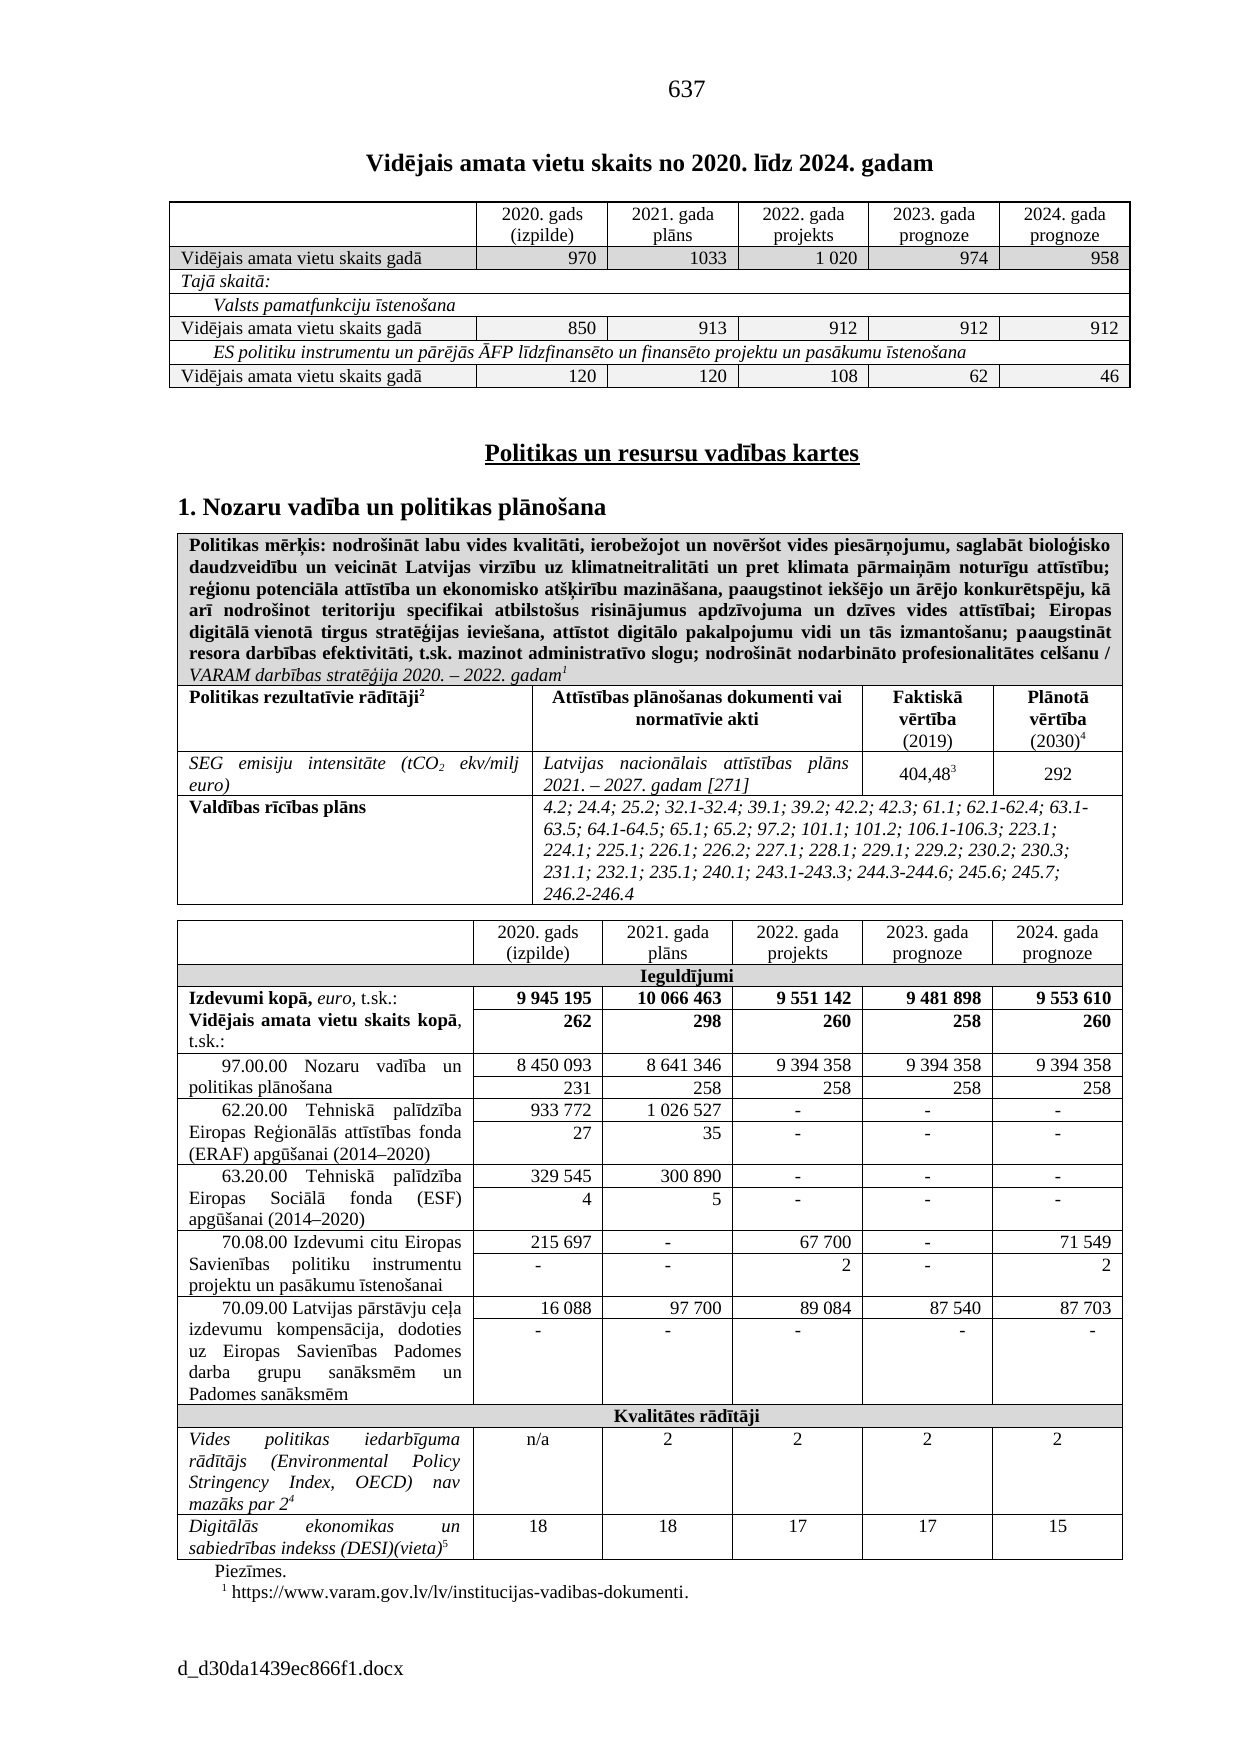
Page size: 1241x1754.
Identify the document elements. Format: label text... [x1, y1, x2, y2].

table_cell - [733, 1122, 862, 1164]
text Piezīmes. [177, 1560, 1122, 1581]
table_cell 62 [869, 365, 999, 387]
table_header 2023. gada prognoze [869, 203, 999, 246]
table_cell - [863, 1165, 992, 1187]
table_cell - [474, 1254, 602, 1296]
table_cell - [733, 1188, 862, 1230]
table_cell - [993, 1165, 1122, 1187]
table_cell - [863, 1231, 992, 1252]
table_cell 17 [733, 1515, 862, 1558]
table_cell 62.20.00 Tehniskā palīdzība Eiropas Reģionālās attīstības fonda (ERAF) apgūšanai (2014–2020) [178, 1099, 473, 1164]
table_cell - [603, 1254, 732, 1296]
table_cell 215 697 [474, 1231, 602, 1252]
table_cell 97.00.00 Nozaru vadība un politikas plānošana [178, 1054, 473, 1098]
table_cell - [733, 1165, 862, 1187]
text 1. Nozaru vadība un politikas plānošana [177, 492, 1122, 521]
table_cell - [863, 1122, 992, 1164]
table_cell 404,483 [863, 752, 993, 795]
table_cell - [863, 1188, 992, 1230]
table_cell SEG emisiju intensitāte (tCO2 ekv/milj euro) [178, 752, 532, 795]
table_cell - [603, 1231, 732, 1252]
text 1 https://www.varam.gov.lv/lv/institucijas-vadibas-dokumenti. [177, 1581, 1122, 1603]
table_cell 258 [863, 1010, 992, 1053]
table_cell Valdības rīcības plāns [178, 796, 532, 904]
table_cell - [733, 1319, 862, 1404]
table_cell 2 [993, 1428, 1122, 1514]
table_cell 71 549 [993, 1231, 1122, 1252]
table_cell 300 890 [603, 1165, 732, 1187]
table_cell 18 [474, 1515, 602, 1558]
text Vidējais amata vietu skaits no 2020. līdz 2024. gadam [177, 148, 1122, 176]
table_cell 70.08.00 Izdevumi citu Eiropas Savienības politiku instrumentu projektu un pasākumu īstenošanai [178, 1231, 473, 1296]
table_cell 912 [739, 317, 868, 340]
table_cell - [993, 1122, 1122, 1164]
table_cell Valsts pamatfunkciju īstenošana [170, 294, 1129, 316]
table_cell 2 [733, 1254, 862, 1296]
table_header 2022. gada projekts [739, 203, 868, 246]
table_cell 35 [603, 1122, 732, 1164]
table_cell Vidējais amata vietu skaits gadā [170, 365, 476, 387]
table_header [170, 203, 476, 246]
table_cell 912 [1000, 317, 1129, 340]
table_cell Tajā skaitā: [170, 270, 1129, 293]
table_cell 1 026 527 [603, 1099, 732, 1121]
table_cell Vides politikas iedarbīguma rādītājs (Environmental Policy Stringency Index, OECD) nav mazāks par 24 [178, 1428, 473, 1514]
table_cell 8 450 093 [474, 1054, 602, 1076]
table_cell 17 [863, 1515, 992, 1558]
table_cell 258 [603, 1077, 732, 1098]
table_cell 329 545 [474, 1165, 602, 1187]
table_cell 258 [733, 1077, 862, 1098]
table_cell 97 700 [603, 1297, 732, 1318]
table_cell 27 [474, 1122, 602, 1164]
table_cell - [993, 1099, 1122, 1121]
table_cell 2 [603, 1428, 732, 1514]
table_header 2024. gada prognoze [1000, 203, 1129, 246]
table_cell 974 [869, 247, 999, 269]
table_cell 10 066 463 [603, 987, 732, 1009]
table_header Politikas mērķis: nodrošināt labu vides kvalitāti, ierobežojot un novēršot vides piesārņojumu, saglabāt bioloģisko daudzveidību un veicināt Latvijas virzību uz klimatneitralitāti un pret klimata pārmaiņām noturīgu attīstību; reģionu potenciāla attīstība un ekonomisko atšķirību mazināšana, paaugstinot iekšējo un ārējo konkurētspēju, kā arī nodrošinot teritoriju specifikai atbilstošus risinājumus apdzīvojuma un dzīves vides attīstībai; Eiropas digitālā vienotā tirgus stratēģijas ieviešana, attīstot digitālo pakalpojumu vidi un tās izmantošanu; paaugstināt resora darbības efektivitāti, t.sk. mazinot administratīvo slogu; nodrošināt nodarbināto profesionalitātes celšanu / VARAM darbības stratēģija 2020. – 2022. gadam1 [178, 534, 1122, 685]
table_cell - [863, 1254, 992, 1296]
table_cell 108 [739, 365, 868, 387]
table_cell 292 [994, 752, 1122, 795]
table_cell 120 [477, 365, 607, 387]
table_cell n/a [474, 1428, 602, 1514]
table_cell 231 [474, 1077, 602, 1098]
table_cell 4 [474, 1188, 602, 1230]
table_cell 2 [993, 1254, 1122, 1296]
table_cell 89 084 [733, 1297, 862, 1318]
table_cell Ieguldījumi [178, 965, 1122, 986]
table_cell 87 703 [993, 1297, 1122, 1318]
table_cell 958 [1000, 247, 1129, 269]
table_cell 46 [1000, 365, 1129, 387]
table_cell 9 394 358 [733, 1054, 862, 1076]
table_cell 1 020 [739, 247, 868, 269]
table_cell 260 [733, 1010, 862, 1053]
table_cell 16 088 [474, 1297, 602, 1318]
table_header 2020. gads (izpilde) [477, 203, 607, 246]
table_cell 2 [863, 1428, 992, 1514]
table_cell - [863, 1319, 992, 1404]
table_cell 87 540 [863, 1297, 992, 1318]
table_cell 9 551 142 [733, 987, 862, 1009]
table_cell - [474, 1319, 602, 1404]
table_cell Vidējais amata vietu skaits gadā [170, 247, 476, 269]
table_cell 912 [869, 317, 999, 340]
table_header 2023. gada prognoze [863, 921, 992, 964]
table_cell 258 [993, 1077, 1122, 1098]
text Politikas un resursu vadības kartes [177, 438, 1122, 467]
table_header 2020. gads (izpilde) [474, 921, 602, 964]
table_cell 970 [477, 247, 607, 269]
table_cell Plānotā vērtība (2030)4 [994, 686, 1122, 751]
table_cell Attīstības plānošanas dokumenti vai normatīvie akti [533, 686, 862, 751]
table_header 2021. gada plāns [603, 921, 732, 964]
table_cell Izdevumi kopā, euro, t.sk.: Vidējais amata vietu skaits kopā, t.sk.: [178, 987, 473, 1053]
table_cell 5 [603, 1188, 732, 1230]
table_cell 933 772 [474, 1099, 602, 1121]
table_header 2024. gada prognoze [993, 921, 1122, 964]
table_cell 9 553 610 [993, 987, 1122, 1009]
table_cell 120 [608, 365, 738, 387]
table_cell 18 [603, 1515, 732, 1558]
table_cell 260 [993, 1010, 1122, 1053]
table_header [178, 921, 473, 964]
table_header 2021. gada plāns [608, 203, 738, 246]
table_header 2022. gada projekts [733, 921, 862, 964]
table_cell - [993, 1319, 1122, 1404]
table_cell Latvijas nacionālais attīstības plāns 2021. – 2027. gadam [271] [533, 752, 862, 795]
table_cell Vidējais amata vietu skaits gadā [170, 317, 476, 340]
table_cell 9 945 195 [474, 987, 602, 1009]
table_cell 70.09.00 Latvijas pārstāvju ceļa izdevumu kompensācija, dodoties uz Eiropas Savienības Padomes darba grupu sanāksmēm un Padomes sanāksmēm [178, 1297, 473, 1404]
table_cell 9 481 898 [863, 987, 992, 1009]
table_cell 67 700 [733, 1231, 862, 1252]
table_cell - [863, 1099, 992, 1121]
table_cell Faktiskā vērtība (2019) [863, 686, 993, 751]
table_cell 63.20.00 Tehniskā palīdzība Eiropas Sociālā fonda (ESF) apgūšanai (2014–2020) [178, 1165, 473, 1230]
table_cell 258 [863, 1077, 992, 1098]
table_cell 298 [603, 1010, 732, 1053]
table_cell Politikas rezultatīvie rādītāji2 [178, 686, 532, 751]
table_cell ES politiku instrumentu un pārējās ĀFP līdzfinansēto un finansēto projektu un pasākumu īstenošana [170, 341, 1129, 364]
table_cell 4.2; 24.4; 25.2; 32.1-32.4; 39.1; 39.2; 42.2; 42.3; 61.1; 62.1-62.4; 63.1-63.5; 64.1-64.5; 65.1; 65.2; 97.2; 101.1; 101.2; 106.1-106.3; 223.1; 224.1; 225.1; 226.1; 226.2; 227.1; 228.1; 229.1; 229.2; 230.2; 230.3; 231.1; 232.1; 235.1; 240.1; 243.1-243.3; 244.3-244.6; 245.6; 245.7; 246.2-246.4 [533, 796, 1122, 904]
table_cell 8 641 346 [603, 1054, 732, 1076]
table_cell 15 [993, 1515, 1122, 1558]
table_cell 262 [474, 1010, 602, 1053]
table_cell Kvalitātes rādītāji [178, 1405, 1122, 1427]
table_cell - [733, 1099, 862, 1121]
table_cell 2 [733, 1428, 862, 1514]
table_cell - [993, 1188, 1122, 1230]
table_cell Digitālās ekonomikas un sabiedrības indekss (DESI)(vieta)5 [178, 1515, 473, 1558]
table_cell 9 394 358 [863, 1054, 992, 1076]
table_cell 850 [477, 317, 607, 340]
table_cell 913 [608, 317, 738, 340]
table_cell - [603, 1319, 732, 1404]
table_cell 1033 [608, 247, 738, 269]
table_cell 9 394 358 [993, 1054, 1122, 1076]
